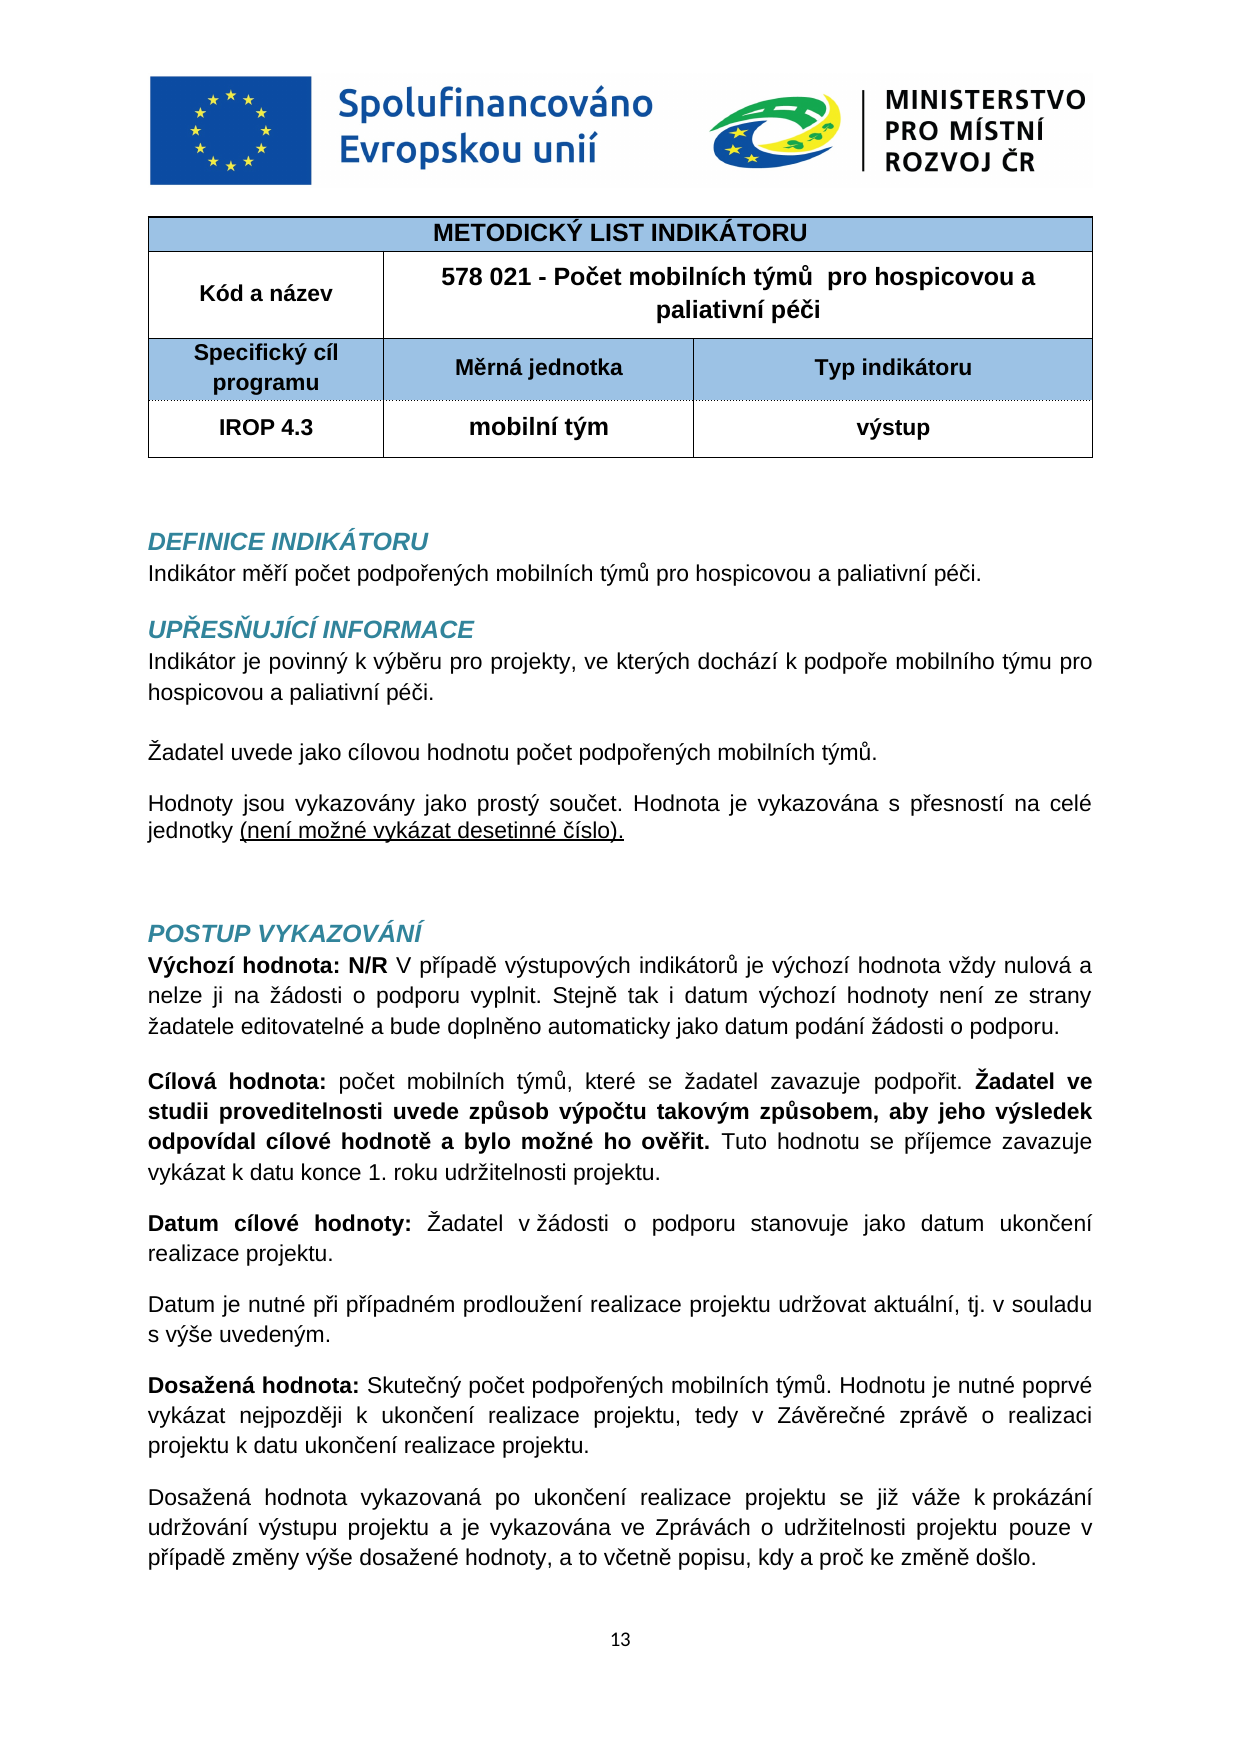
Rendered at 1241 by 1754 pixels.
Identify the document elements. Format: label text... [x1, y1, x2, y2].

text Dosažená hodnota vykazovaná po ukončení realizace projektu se již váže k prokázání udržování výstupu projektu a je vykazována ve Zprávách o udržitelnosti projektu pouze v případě změny výše dosažené hodnoty, a to včetně popisu, kdy a proč ke změně došlo. [148, 1483, 1093, 1570]
table_cell Typ indikátoru [694, 339, 1092, 400]
table_cell Měrná jednotka [384, 339, 693, 400]
table_header METODICKÝ LIST INDIKÁTORU [149, 218, 1092, 251]
text Výchozí hodnota: N/R V případě výstupových indikátorů je výchozí hodnota vždy nulová a nelze ji na žádosti o podporu vyplnit. Stejně tak i datum výchozí hodnoty není ze strany žadatele editovatelné a bude doplněno automaticky jako datum podání žádosti o podporu. [148, 952, 1093, 1039]
text Datum je nutné při případném prodloužení realizace projektu udržovat aktuální, tj. v souladu s výše uvedeným. [148, 1291, 1093, 1347]
text postup vykazování [148, 919, 1093, 948]
table_cell mobilní tým [384, 400, 693, 457]
text Indikátor je povinný k výběru pro projekty, ve kterých dochází k podpoře mobilního týmu pro hospicovou a paliativní péči. [148, 648, 1093, 705]
text Dosažená hodnota: Skutečný počet podpořených mobilních týmů. Hodnotu je nutné poprvé vykázat nejpozději k ukončení realizace projektu, tedy v Závěrečné zprávě o realizaci projektu k datu ukončení realizace projektu. [148, 1372, 1093, 1459]
text Hodnoty jsou vykazovány jako prostý součet. Hodnota je vykazována s přesností na celé jednotky (není možné vykázat desetinné číslo). [148, 790, 1093, 843]
table_cell Specifický cíl programu [149, 339, 383, 400]
text Cílová hodnota: počet mobilních týmů, které se žadatel zavazuje podpořit. Žadatel ve studii proveditelnosti uvede způsob výpočtu takovým způsobem, aby jeho výsledek odpovídal cílové hodnotě a bylo možné ho ověřit. Tuto hodnotu se příjemce zavazuje vykázat k datu konce 1. roku udržitelnosti projektu. [148, 1068, 1093, 1185]
table_cell 578 021 - Počet mobilních týmů pro hospicovou a paliativní péči [384, 252, 1092, 338]
text Žadatel uvede jako cílovou hodnotu počet podpořených mobilních týmů. [148, 739, 1093, 765]
table_cell výstup [694, 400, 1092, 457]
table_cell Kód a název [149, 252, 383, 338]
text Datum cílové hodnoty: Žadatel v žádosti o podporu stanovuje jako datum ukončení realizace projektu. [148, 1209, 1093, 1266]
table_cell IROP 4.3 [149, 400, 383, 457]
text Indikátor měří počet podpořených mobilních týmů pro hospicovou a paliativní péči. [148, 560, 1093, 586]
text Definice indikátoru [148, 527, 1093, 556]
picture [147, 73, 1093, 188]
text Upřesňující informace [148, 615, 1093, 644]
